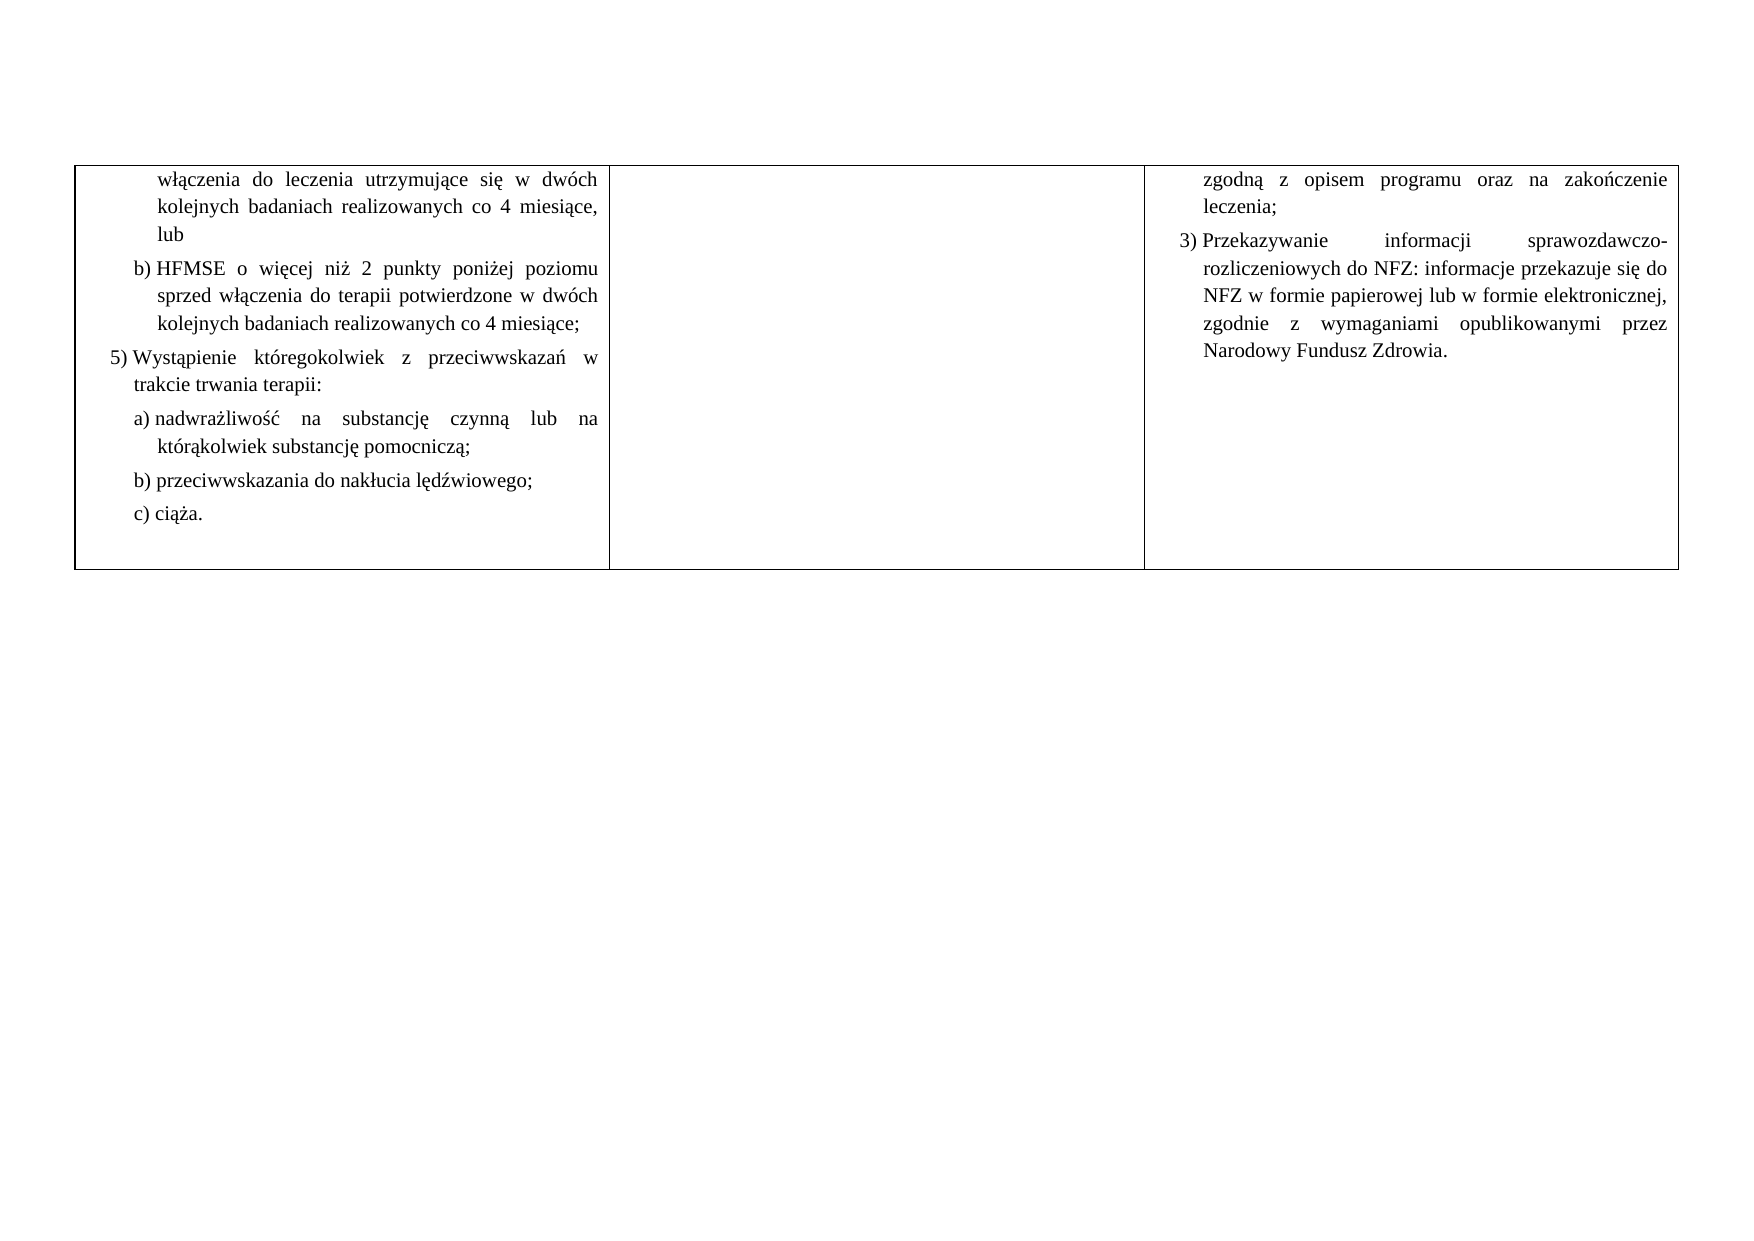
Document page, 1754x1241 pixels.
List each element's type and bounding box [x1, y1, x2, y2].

table_cell [1145, 166, 1678, 569]
table_cell [76, 166, 609, 569]
table_cell [610, 166, 1144, 569]
